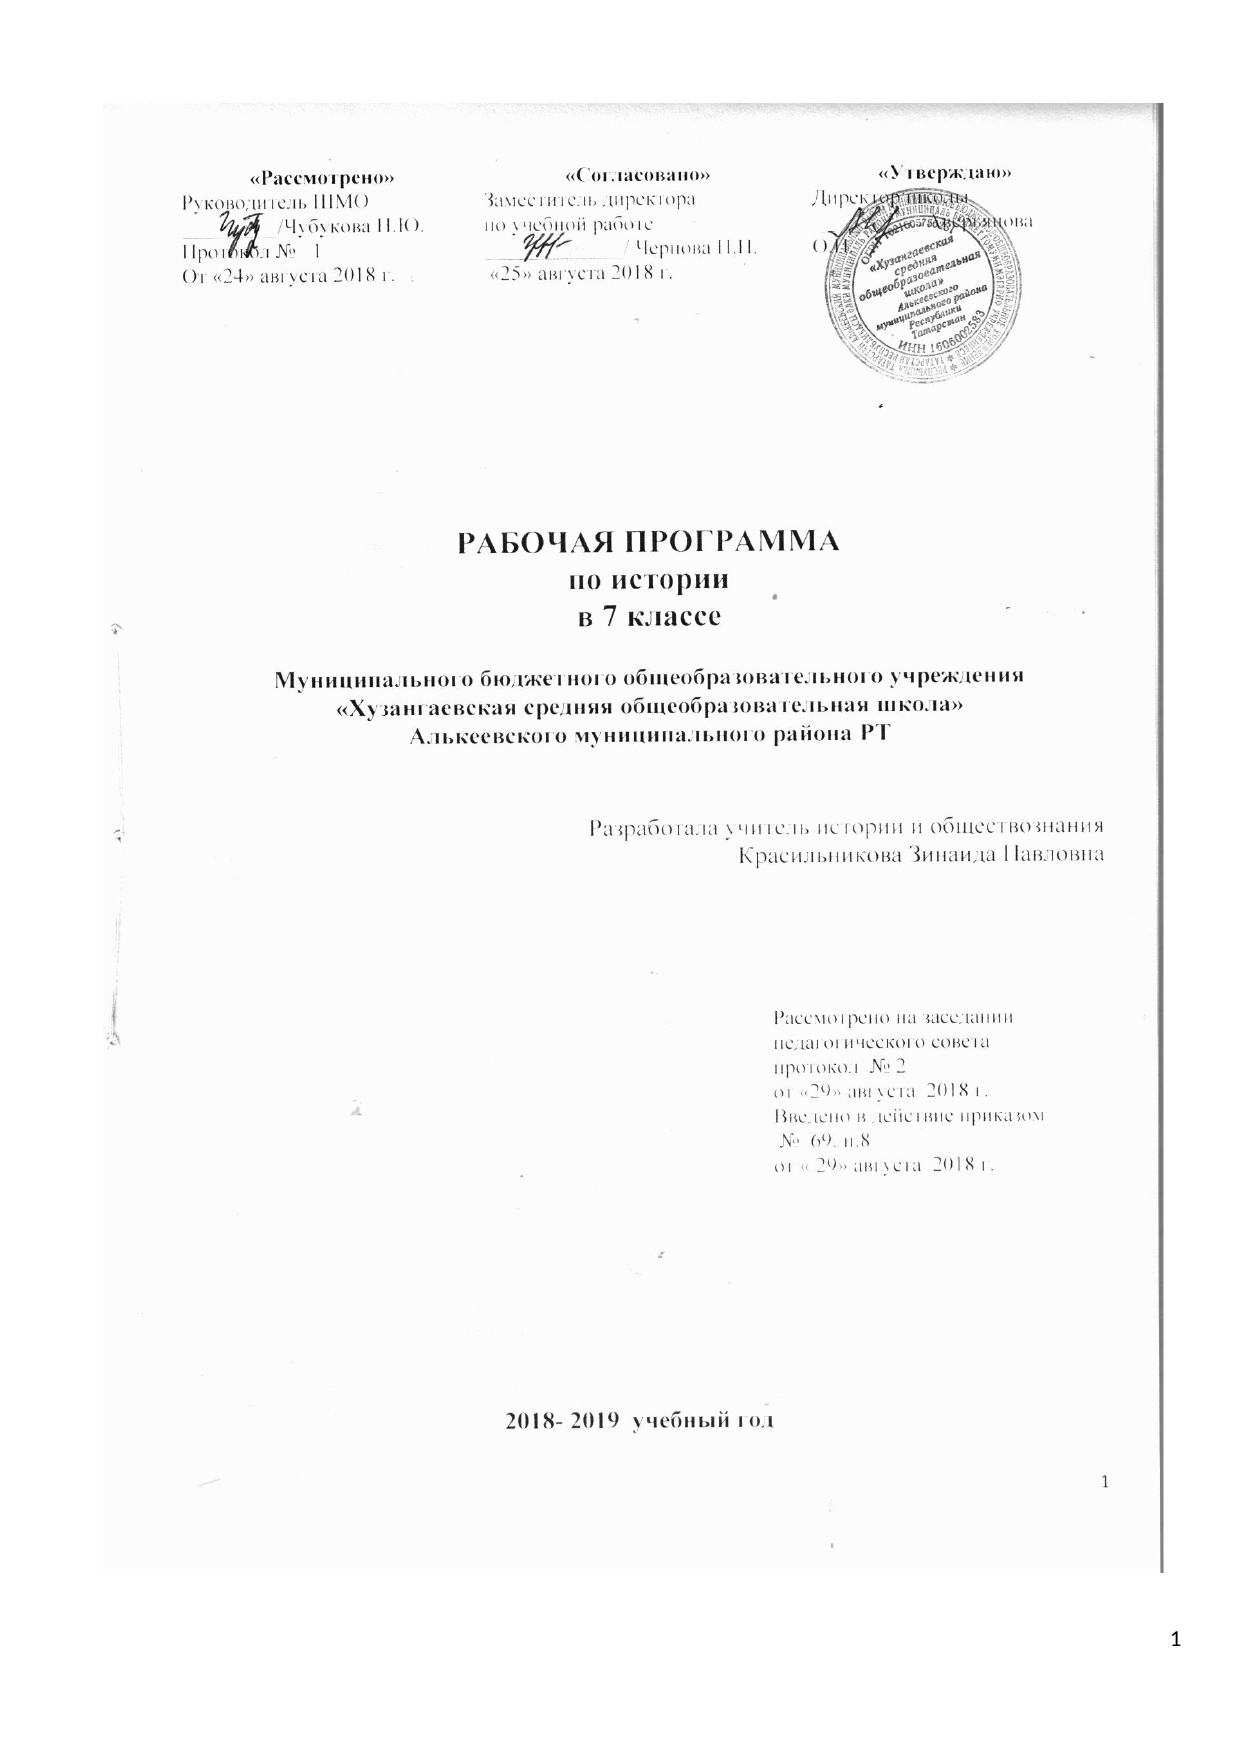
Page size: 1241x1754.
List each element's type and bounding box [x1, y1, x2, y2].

picture [88, 88, 1182, 1591]
